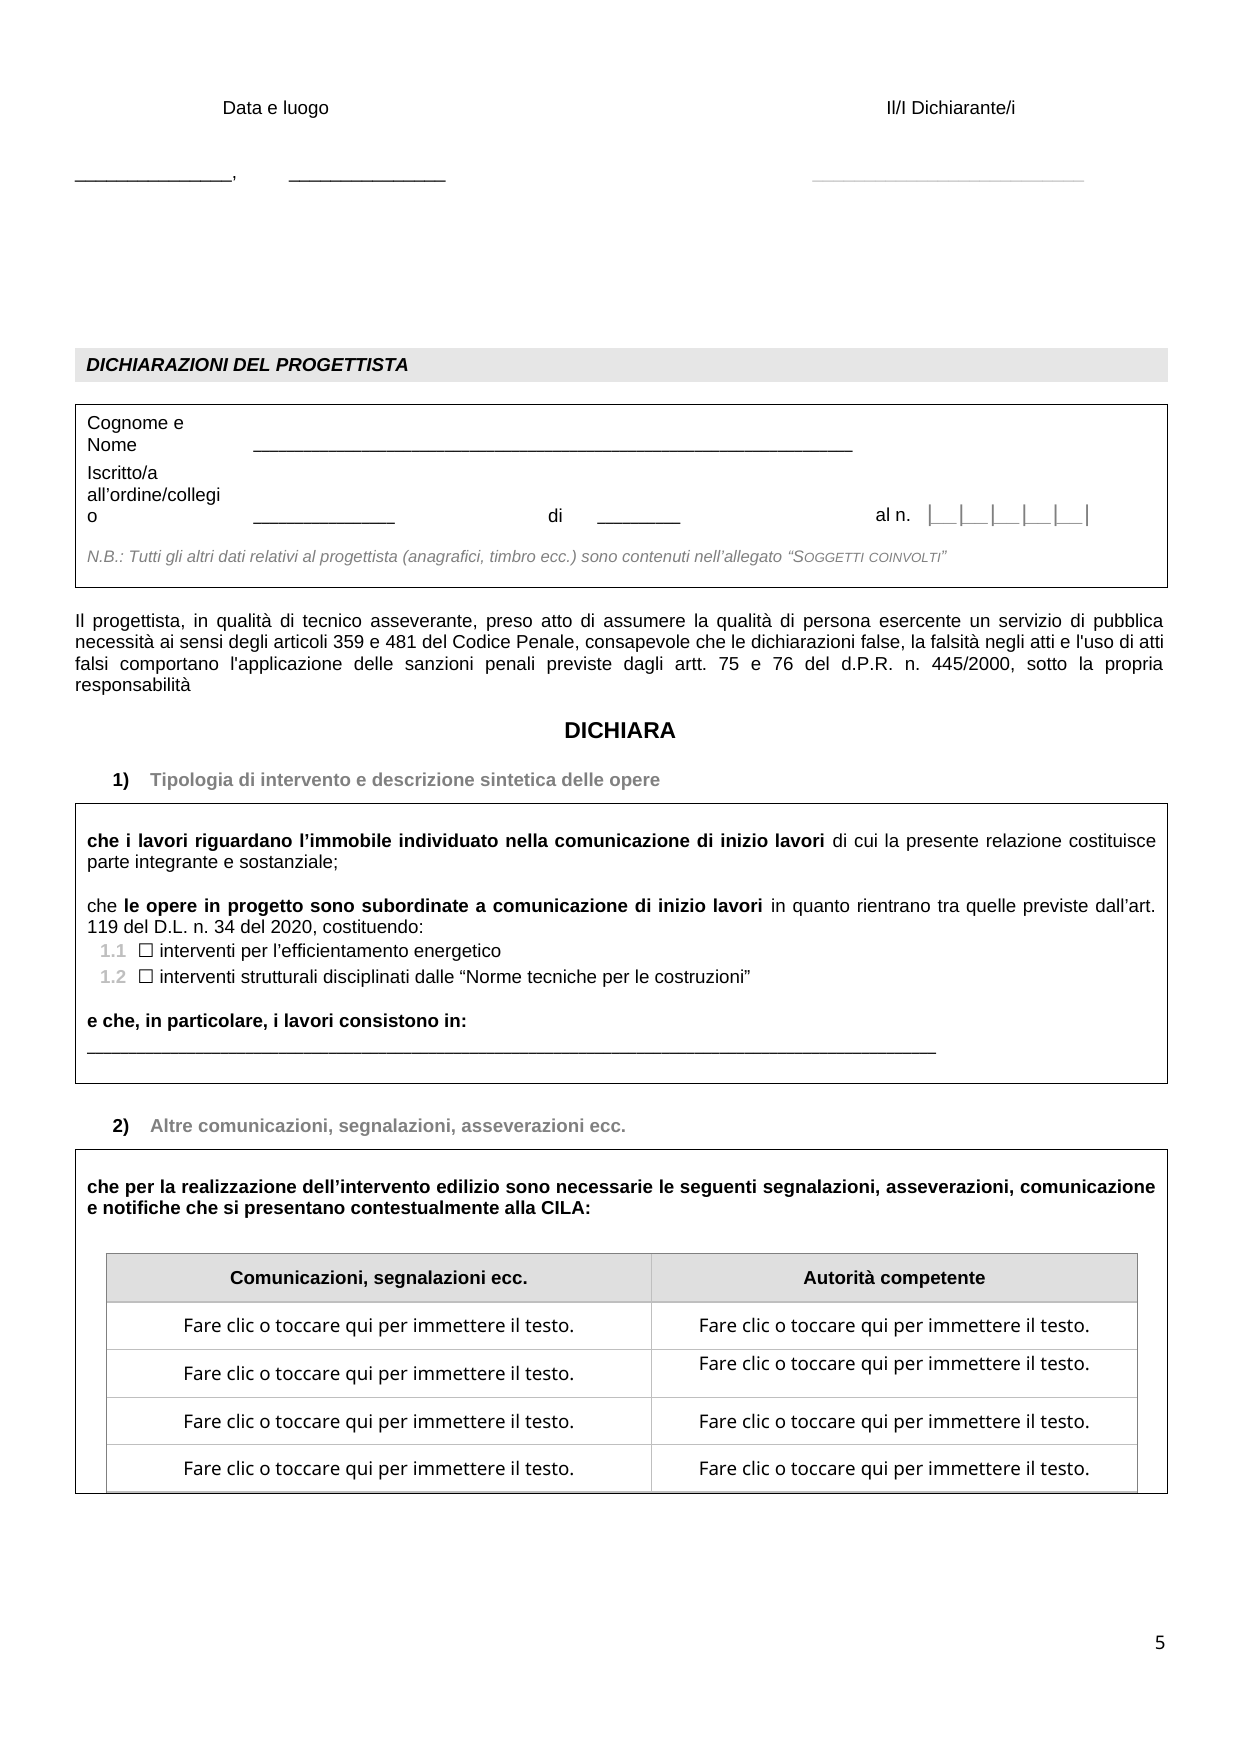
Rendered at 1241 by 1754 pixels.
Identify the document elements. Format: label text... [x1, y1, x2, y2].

table_cell di [537, 455, 586, 527]
table_header [242, 405, 1167, 455]
table_header che i lavori riguardano l’immobile individuato nella comunicazione di inizio lavori di cui la presente relazione costituisce parte integrante e sostanziale; che le opere in progetto sono subordinate a comunicazione di inizio lavori in quanto rientrano tra quelle previste dall’art. 119 del D.L. n. 34 del 2020, costituendo: interventi per l’efficientamento energetico interventi strutturali disciplinati dalle “Norme tecniche per le costruzioni” e che, in particolare, i lavori consistono in: [76, 804, 1167, 1083]
table_cell [242, 455, 537, 527]
list Altre comunicazioni, segnalazioni, asseverazioni ecc. [112, 1115, 1165, 1137]
text , [75, 161, 1165, 183]
list Tipologia di intervento e descrizione sintetica delle opere [112, 769, 1165, 791]
table_cell al n. [799, 455, 1167, 527]
subtitle DICHIARA [75, 717, 1165, 743]
table_cell N.B.: Tutti gli altri dati relativi al progettista (anagrafici, timbro ecc.) sono contenuti nell’allegato “Soggetti coinvolti” [76, 527, 1167, 587]
text Il progettista, in qualità di tecnico asseverante, preso atto di assumere la qualità di persona esercente un servizio di pubblica necessità ai sensi degli articoli 359 e 481 del Codice Penale, consapevole che le dichiarazioni false, la falsità negli atti e l'uso di atti falsi comportano l'applicazione delle sanzioni penali previste dagli artt. 75 e 76 del d.P.R. n. 445/2000, sotto la propria responsabilità [75, 609, 1165, 696]
table_cell Iscritto/a all’ordine/collegio [76, 455, 242, 527]
text Data e luogo Il/I Dichiarante/i [149, 97, 1165, 118]
table_header Cognome e Nome [76, 405, 242, 455]
table_header DICHIARAZIONI DEL PROGETTISTA [75, 348, 1168, 382]
table_cell [586, 455, 799, 527]
